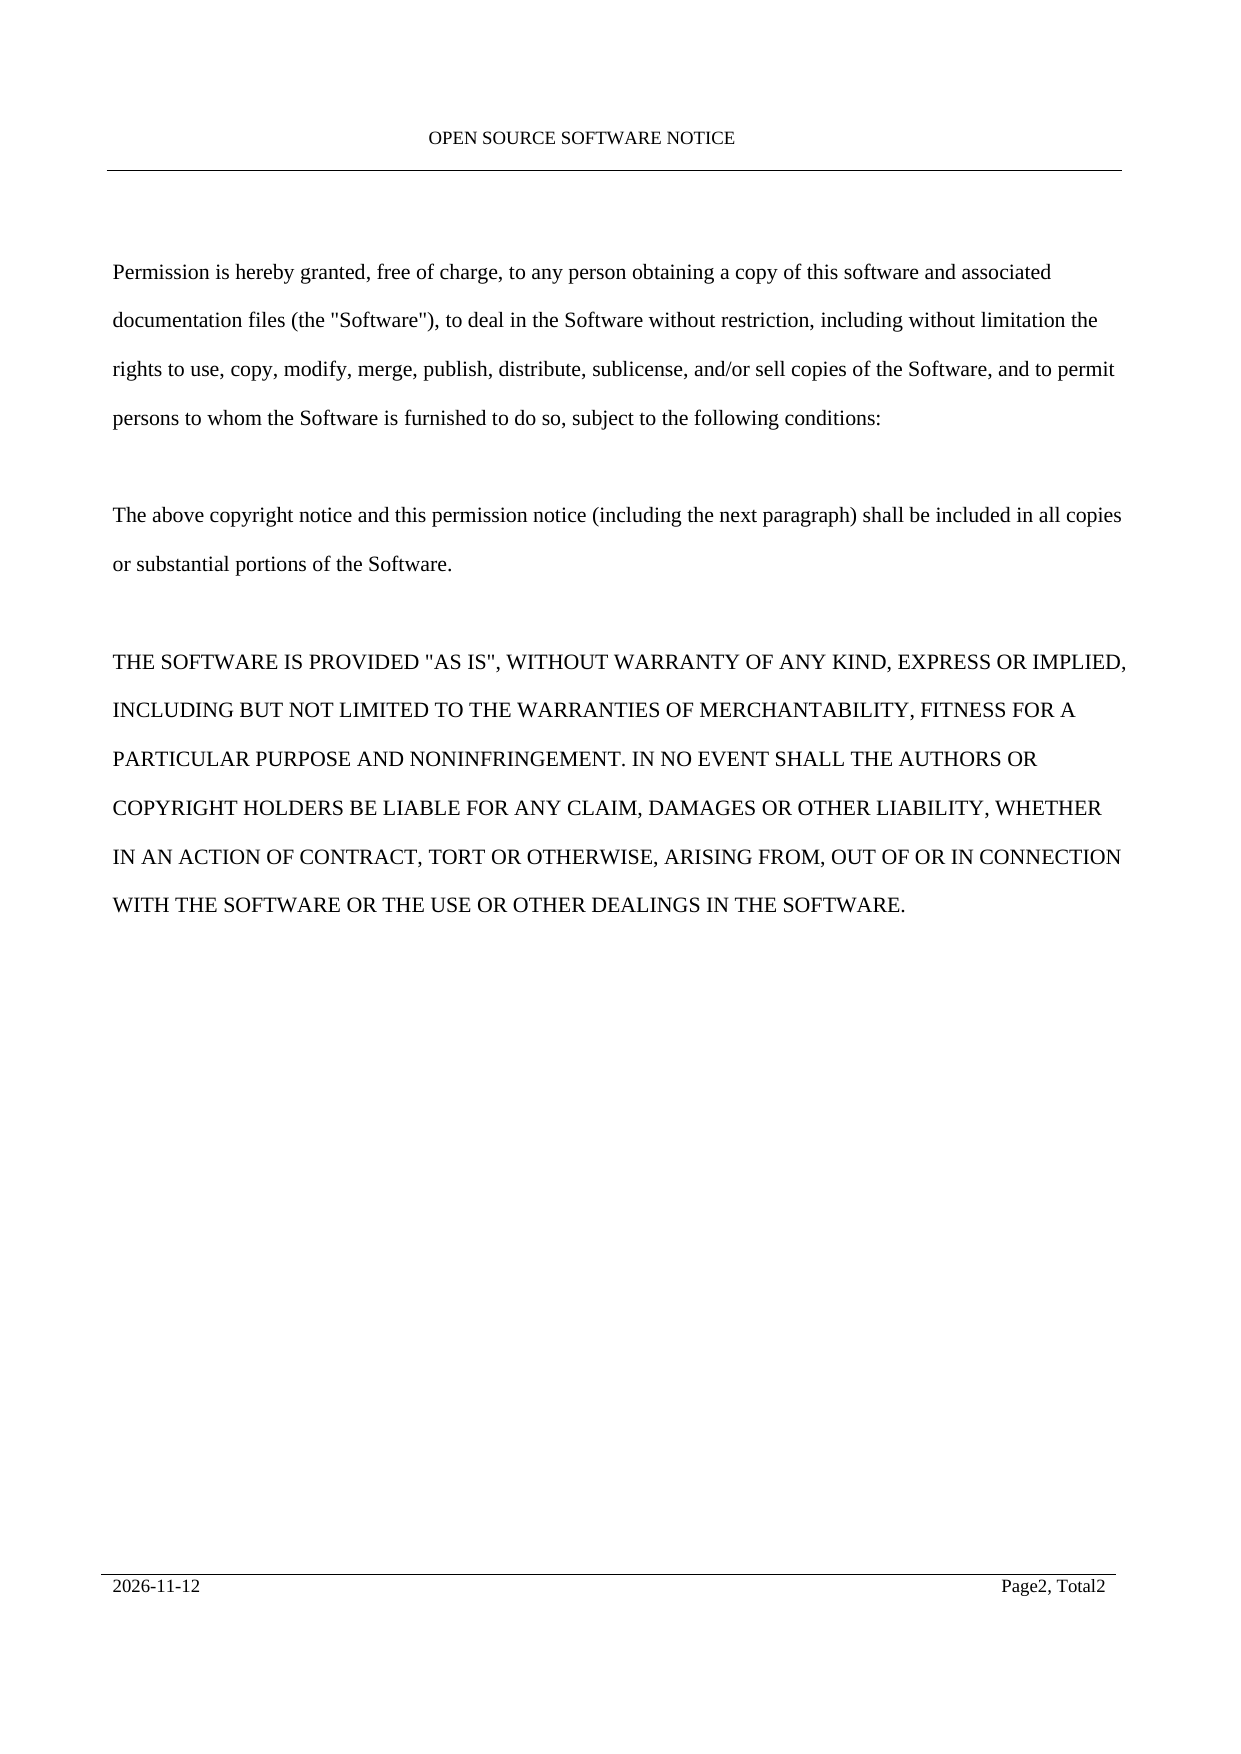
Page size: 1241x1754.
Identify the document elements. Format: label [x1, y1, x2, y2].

text [112, 206, 1128, 921]
